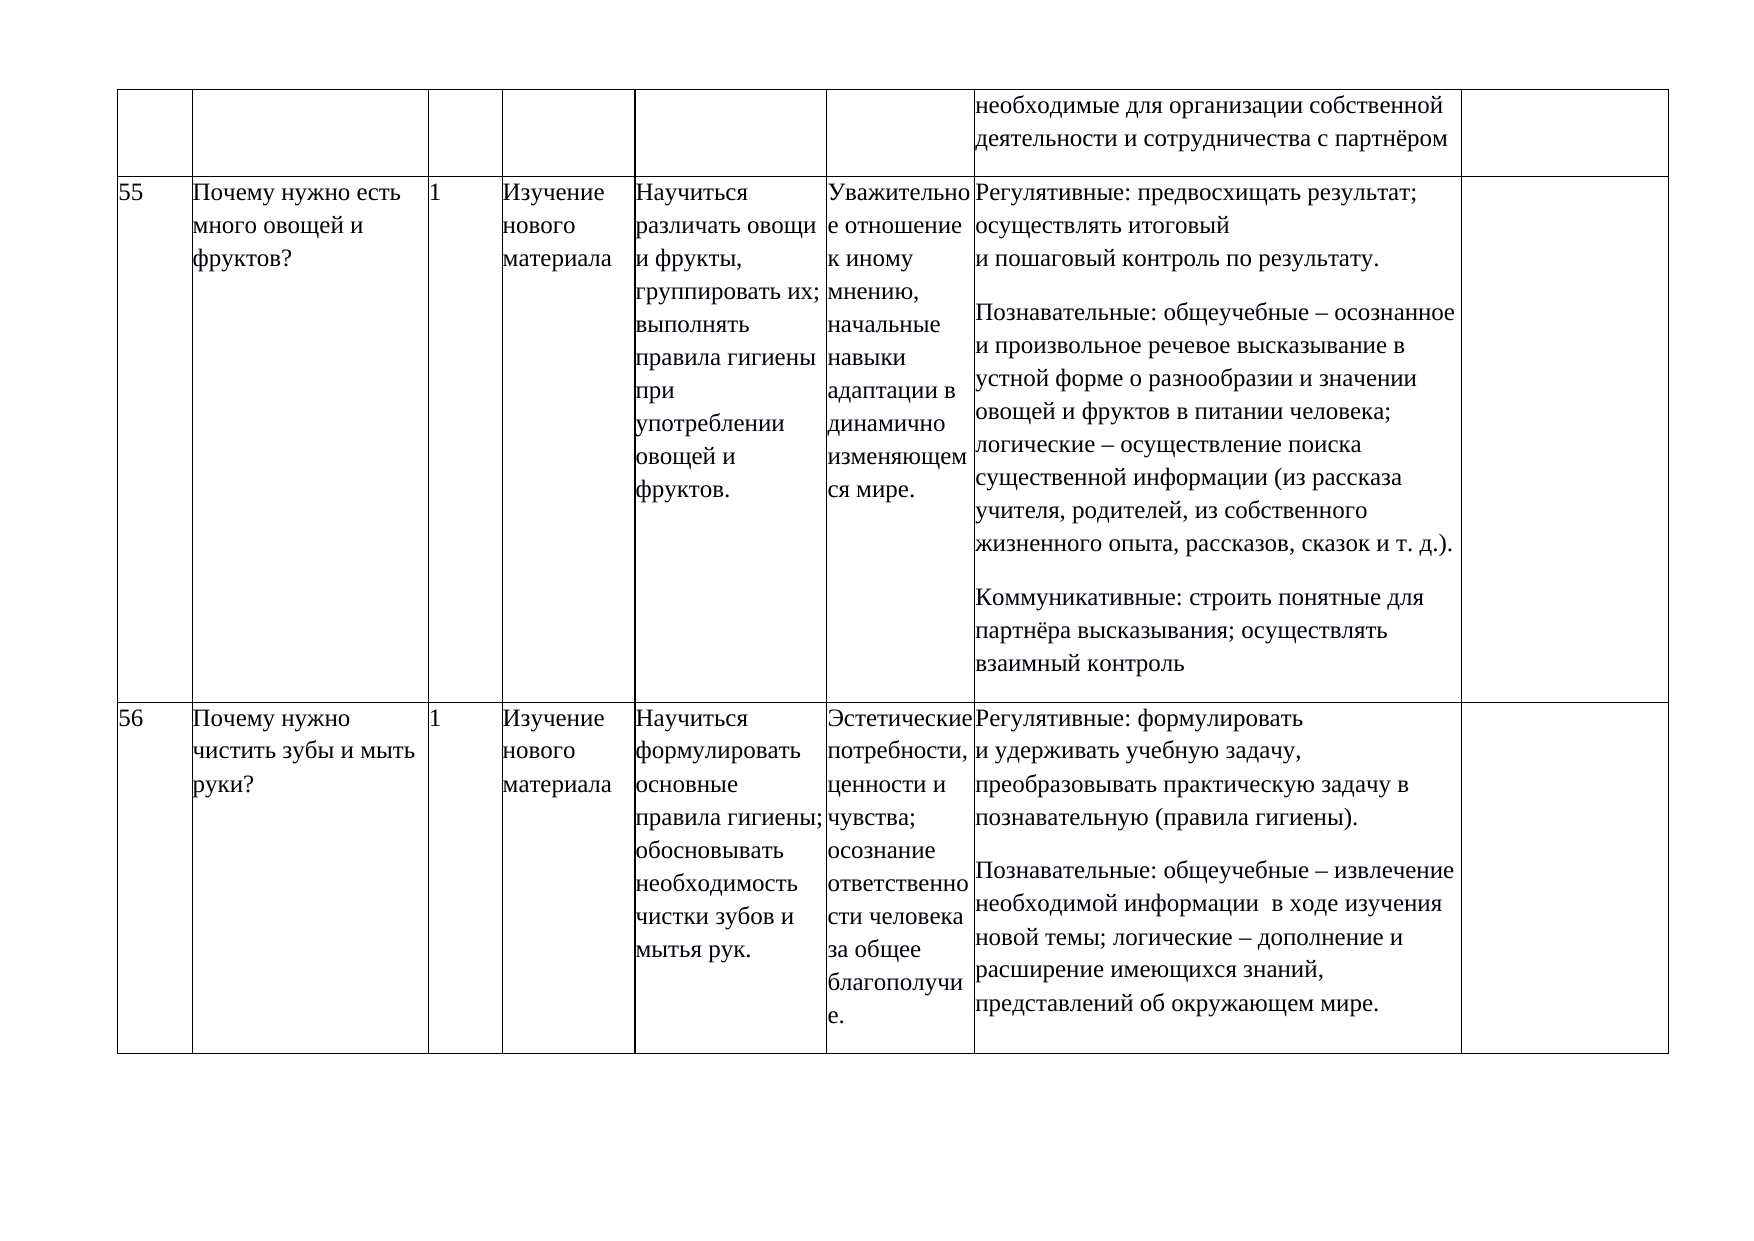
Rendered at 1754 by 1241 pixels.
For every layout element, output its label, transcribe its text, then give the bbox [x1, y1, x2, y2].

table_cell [827, 703, 974, 1053]
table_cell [193, 90, 428, 176]
table_cell [1462, 90, 1668, 176]
table_cell Изучение нового материала [503, 177, 634, 702]
table_cell Регулятивные: предвосхищать результат; осуществлять итоговый и пошаговый контроль по результату. Познавательные: общеучебные – осознанное и произвольное речевое высказывание в устной форме о разнообразии и значении овощей и фруктов в питании человека; логические – осуществление поиска существенной информации (из рассказа учителя, родителей, из собственного жизненного опыта, рассказов, сказок и т. д.). Коммуникативные: строить понятные для партнёра высказывания; осуществлять взаимный контроль [975, 177, 1461, 702]
table_cell Почему нужно есть много овощей и фруктов? [193, 177, 428, 702]
table_cell 55 [118, 177, 192, 702]
table_cell 1 [429, 703, 502, 1053]
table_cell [503, 90, 634, 176]
table_cell [1462, 703, 1668, 1053]
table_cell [193, 703, 428, 1053]
table_cell Уважительное отношение к иному мнению, начальные навыки адаптации в динамично изменяющемся мире. [827, 177, 974, 702]
table_cell 1 [429, 90, 502, 176]
table_cell [1462, 177, 1668, 702]
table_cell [636, 90, 826, 176]
table_cell 56 [118, 703, 192, 1053]
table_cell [503, 703, 634, 1053]
table_cell 54 [118, 90, 192, 176]
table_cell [827, 90, 974, 176]
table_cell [975, 90, 1461, 176]
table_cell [975, 703, 1461, 1053]
table_cell 1 [429, 177, 502, 702]
table_cell Научиться различать овощи и фрукты, группировать их; выполнять правила гигиены при употреблении овощей и фруктов. [636, 177, 826, 702]
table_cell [636, 703, 826, 1053]
